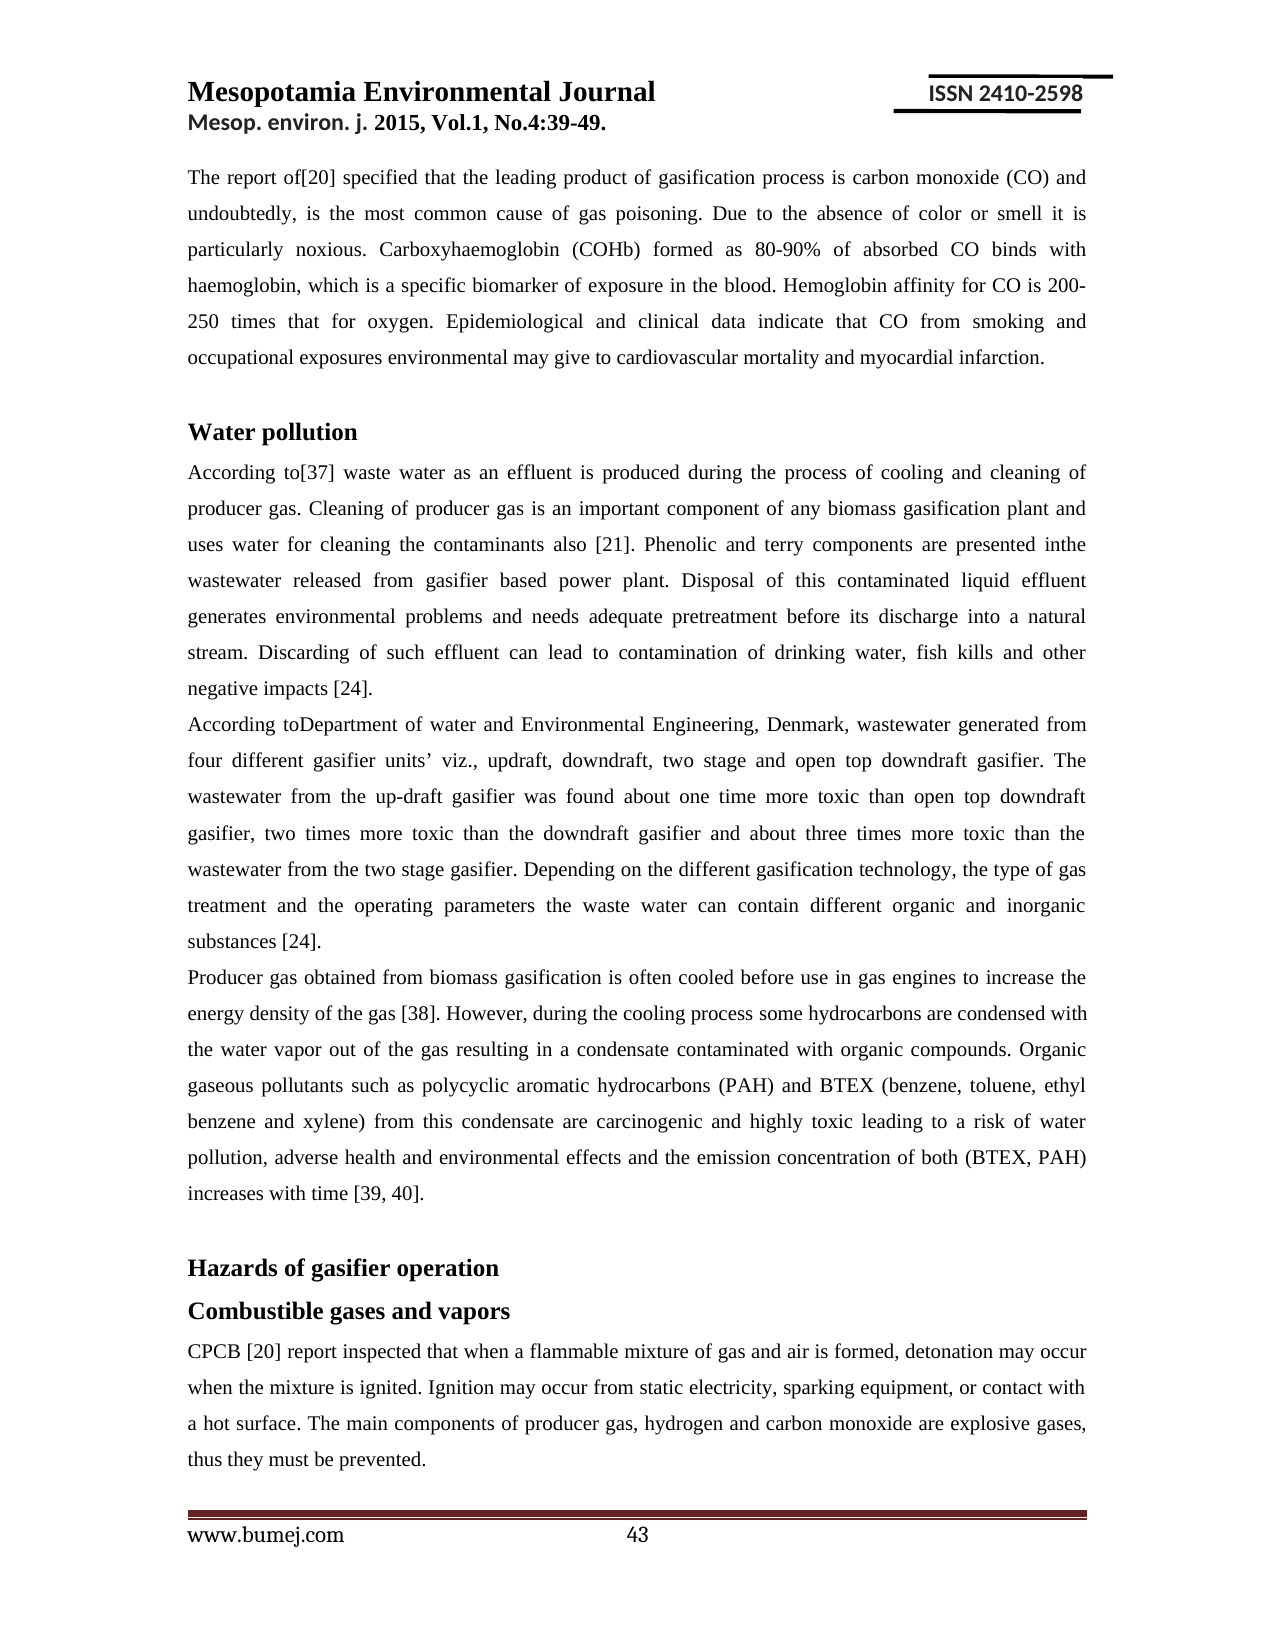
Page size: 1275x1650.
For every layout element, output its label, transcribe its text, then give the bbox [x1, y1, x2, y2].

text Combustible gases and vapors [187, 1296, 1087, 1325]
text Water pollution [187, 417, 1087, 446]
text The report of[20] specified that the leading product of gasification process is carbon monoxide (CO) and undoubtedly, is the most common cause of gas poisoning. Due to the absence of color or smell it is particularly noxious. Carboxyhaemoglobin (COHb) formed as 80-90% of absorbed CO binds with haemoglobin, which is a specific biomarker of exposure in the blood. Hemoglobin affinity for CO is 200-250 times that for oxygen. Epidemiological and clinical data indicate that CO from smoking and occupational exposures environmental may give to cardiovascular mortality and myocardial infarction. [187, 164, 1087, 369]
text Hazards of gasifier operation [187, 1253, 1087, 1282]
text CPCB [20] report inspected that when a flammable mixture of gas and air is formed, detonation may occur when the mixture is ignited. Ignition may occur from static electricity, sparking equipment, or contact with a hot surface. The main components of producer gas, hydrogen and carbon monoxide are explosive gases, thus they must be prevented. [187, 1339, 1087, 1471]
text Producer gas obtained from biomass gasification is often cooled before use in gas engines to increase the energy density of the gas [38]. However, during the cooling process some hydrocarbons are condensed with the water vapor out of the gas resulting in a condensate contaminated with organic compounds. Organic gaseous pollutants such as polycyclic aromatic hydrocarbons (PAH) and BTEX (benzene, toluene, ethyl benzene and xylene) from this condensate are carcinogenic and highly toxic leading to a risk of water pollution, adverse health and environmental effects and the emission concentration of both (BTEX, PAH) increases with time [39, 40]. [187, 964, 1087, 1205]
text According to[37] waste water as an effluent is produced during the process of cooling and cleaning of producer gas. Cleaning of producer gas is an important component of any biomass gasification plant and uses water for cleaning the contaminants also [21]. Phenolic and terry components are presented inthe wastewater released from gasifier based power plant. Disposal of this contaminated liquid effluent generates environmental problems and needs adequate pretreatment before its discharge into a natural stream. Discarding of such effluent can lead to contamination of drinking water, fish kills and other negative impacts [24]. [187, 460, 1087, 700]
text According toDepartment of water and Environmental Engineering, Denmark, wastewater generated from four different gasifier units’ viz., updraft, downdraft, two stage and open top downdraft gasifier. The wastewater from the up-draft gasifier was found about one time more toxic than open top downdraft gasifier, two times more toxic than the downdraft gasifier and about three times more toxic than the wastewater from the two stage gasifier. Depending on the different gasification technology, the type of gas treatment and the operating parameters the waste water can contain different organic and inorganic substances [24]. [187, 712, 1087, 953]
